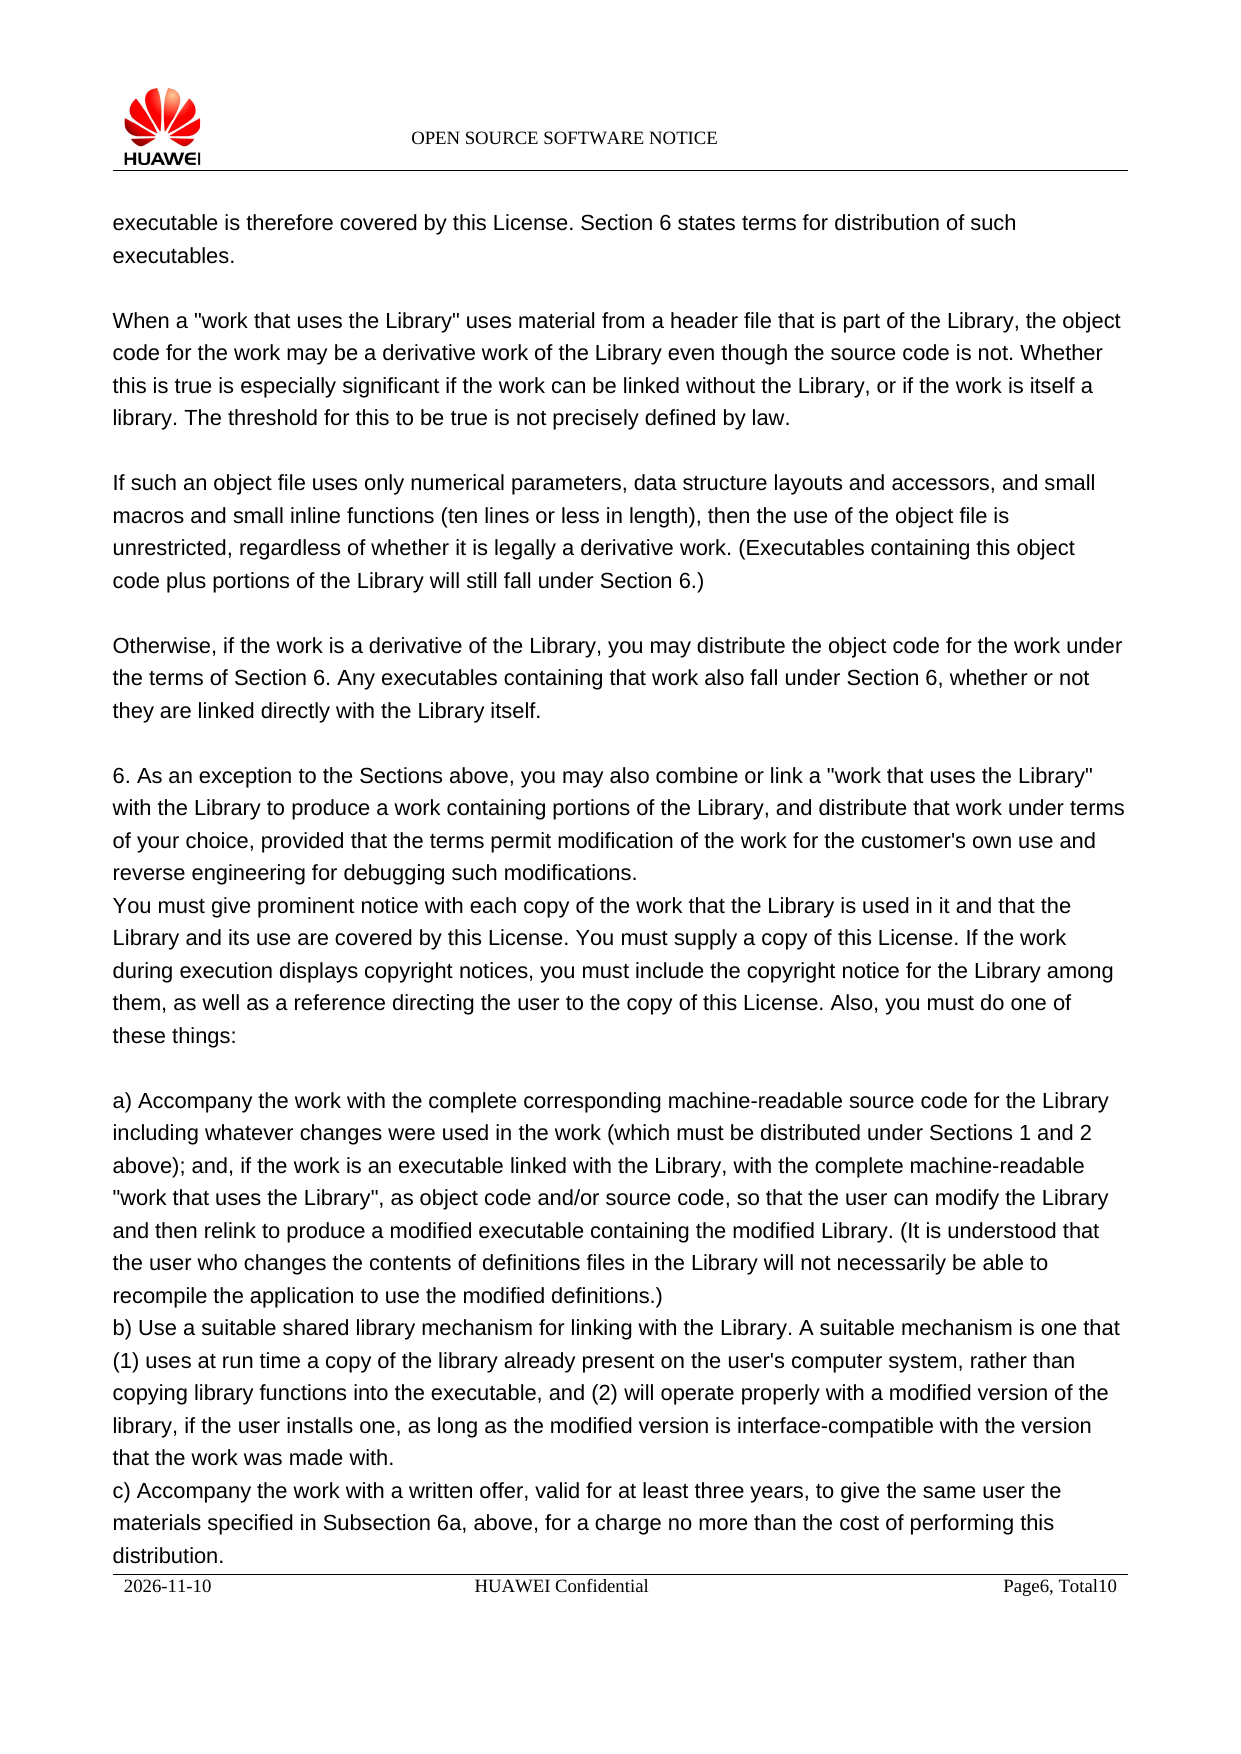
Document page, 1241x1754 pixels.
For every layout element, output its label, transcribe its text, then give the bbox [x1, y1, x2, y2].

text When a "work that uses the Library" uses material from a header file that is part of the Library, the object code for the work may be a derivative work of the Library even though the source code is not. Whether this is true is especially significant if the work can be linked without the Library, or if the work is itself a library. The threshold for this to be true is not precisely defined by law. [112, 304, 1128, 434]
text b) Use a suitable shared library mechanism for linking with the Library. A suitable mechanism is one that (1) uses at run time a copy of the library already present on the user's computer system, rather than copying library functions into the executable, and (2) will operate properly with a modified version of the library, if the user installs one, as long as the modified version is interface-compatible with the version that the work was made with. [112, 1311, 1128, 1474]
text c) Accompany the work with a written offer, valid for at least three years, to give the same user the materials specified in Subsection 6a, above, for a charge no more than the cost of performing this distribution. [112, 1474, 1128, 1571]
text Otherwise, if the work is a derivative of the Library, you may distribute the object code for the work under the terms of Section 6. Any executables containing that work also fall under Section 6, whether or not they are linked directly with the Library itself. [112, 629, 1128, 726]
text a) Accompany the work with the complete corresponding machine-readable source code for the Library including whatever changes were used in the work (which must be distributed under Sections 1 and 2 above); and, if the work is an executable linked with the Library, with the complete machine-readable "work that uses the Library", as object code and/or source code, so that the user can modify the Library and then relink to produce a modified executable containing the modified Library. (It is understood that the user who changes the contents of definitions files in the Library will not necessarily be able to recompile the application to use the modified definitions.) [112, 1084, 1128, 1311]
text 6. As an exception to the Sections above, you may also combine or link a "work that uses the Library" with the Library to produce a work containing portions of the Library, and distribute that work under terms of your choice, provided that the terms permit modification of the work for the customer's own use and reverse engineering for debugging such modifications. [112, 759, 1128, 889]
text If such an object file uses only numerical parameters, data structure layouts and accessors, and small macros and small inline functions (ten lines or less in length), then the use of the object file is unrestricted, regardless of whether it is legally a derivative work. (Executables containing this object code plus portions of the Library will still fall under Section 6.) [112, 466, 1128, 596]
text You must give prominent notice with each copy of the work that the Library is used in it and that the Library and its use are covered by this License. You must supply a copy of this License. If the work during execution displays copyright notices, you must include the copyright notice for the Library among them, as well as a reference directing the user to the copy of this License. Also, you must do one of these things: [112, 889, 1128, 1051]
picture [124, 88, 201, 165]
